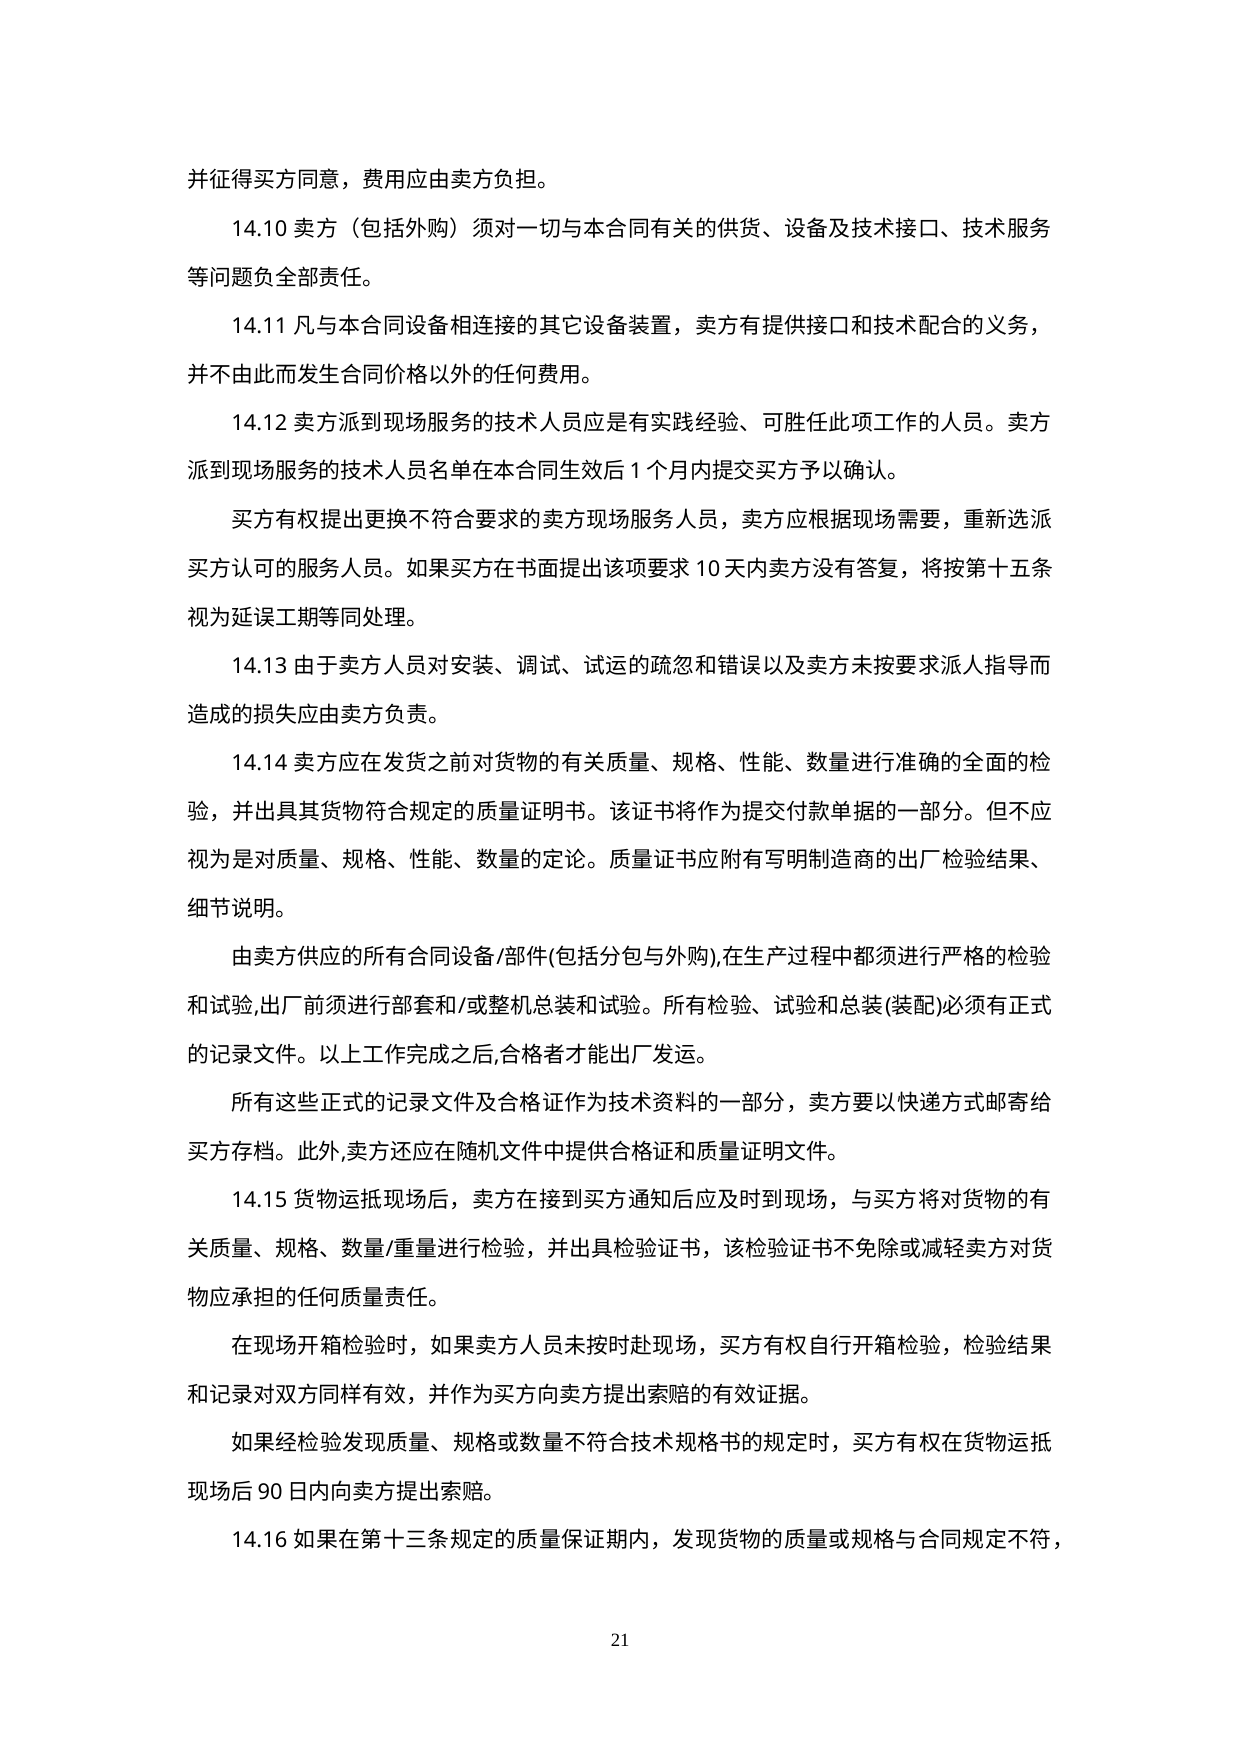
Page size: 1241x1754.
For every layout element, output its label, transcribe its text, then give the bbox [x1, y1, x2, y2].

text 14.13 由于卖方人员对安装、调试、试运的疏忽和错误以及卖方未按要求派人指导而造成的损失应由卖方负责。 [187, 647, 1053, 729]
text 14.12 卖方派到现场服务的技术人员应是有实践经验、可胜任此项工作的人员。卖方派到现场服务的技术人员名单在本合同生效后1个月内提交买方予以确认。 [187, 404, 1053, 486]
text 14.10 卖方（包括外购）须对一切与本合同有关的供货、设备及技术接口、技术服务等问题负全部责任。 [187, 210, 1053, 292]
text 如果经检验发现质量、规格或数量不符合技术规格书的规定时，买方有权在货物运抵现场后90日内向卖方提出索赔。 [187, 1425, 1053, 1506]
text 买方有权提出更换不符合要求的卖方现场服务人员，卖方应根据现场需要，重新选派买方认可的服务人员。如果买方在书面提出该项要求10天内卖方没有答复，将按第十五条视为延误工期等同处理。 [187, 502, 1053, 632]
text 在现场开箱检验时，如果卖方人员未按时赴现场，买方有权自行开箱检验，检验结果和记录对双方同样有效，并作为买方向卖方提出索赔的有效证据。 [187, 1328, 1053, 1409]
text 14.14 卖方应在发货之前对货物的有关质量、规格、性能、数量进行准确的全面的检验，并出具其货物符合规定的质量证明书。该证书将作为提交付款单据的一部分。但不应视为是对质量、规格、性能、数量的定论。质量证书应附有写明制造商的出厂检验结果、细节说明。 [187, 744, 1053, 923]
text 由卖方供应的所有合同设备/部件(包括分包与外购),在生产过程中都须进行严格的检验和试验,出厂前须进行部套和/或整机总装和试验。所有检验、试验和总装(装配)必须有正式的记录文件。以上工作完成之后,合格者才能出厂发运。 [187, 939, 1053, 1069]
text 14.11 凡与本合同设备相连接的其它设备装置，卖方有提供接口和技术配合的义务，并不由此而发生合同价格以外的任何费用。 [187, 307, 1053, 389]
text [187, 162, 1053, 194]
text 所有这些正式的记录文件及合格证作为技术资料的一部分，卖方要以快递方式邮寄给买方存档。此外,卖方还应在随机文件中提供合格证和质量证明文件。 [187, 1085, 1053, 1166]
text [187, 1522, 1053, 1554]
text 14.15 货物运抵现场后，卖方在接到买方通知后应及时到现场，与买方将对货物的有关质量、规格、数量/重量进行检验，并出具检验证书，该检验证书不免除或减轻卖方对货物应承担的任何质量责任。 [187, 1182, 1053, 1312]
